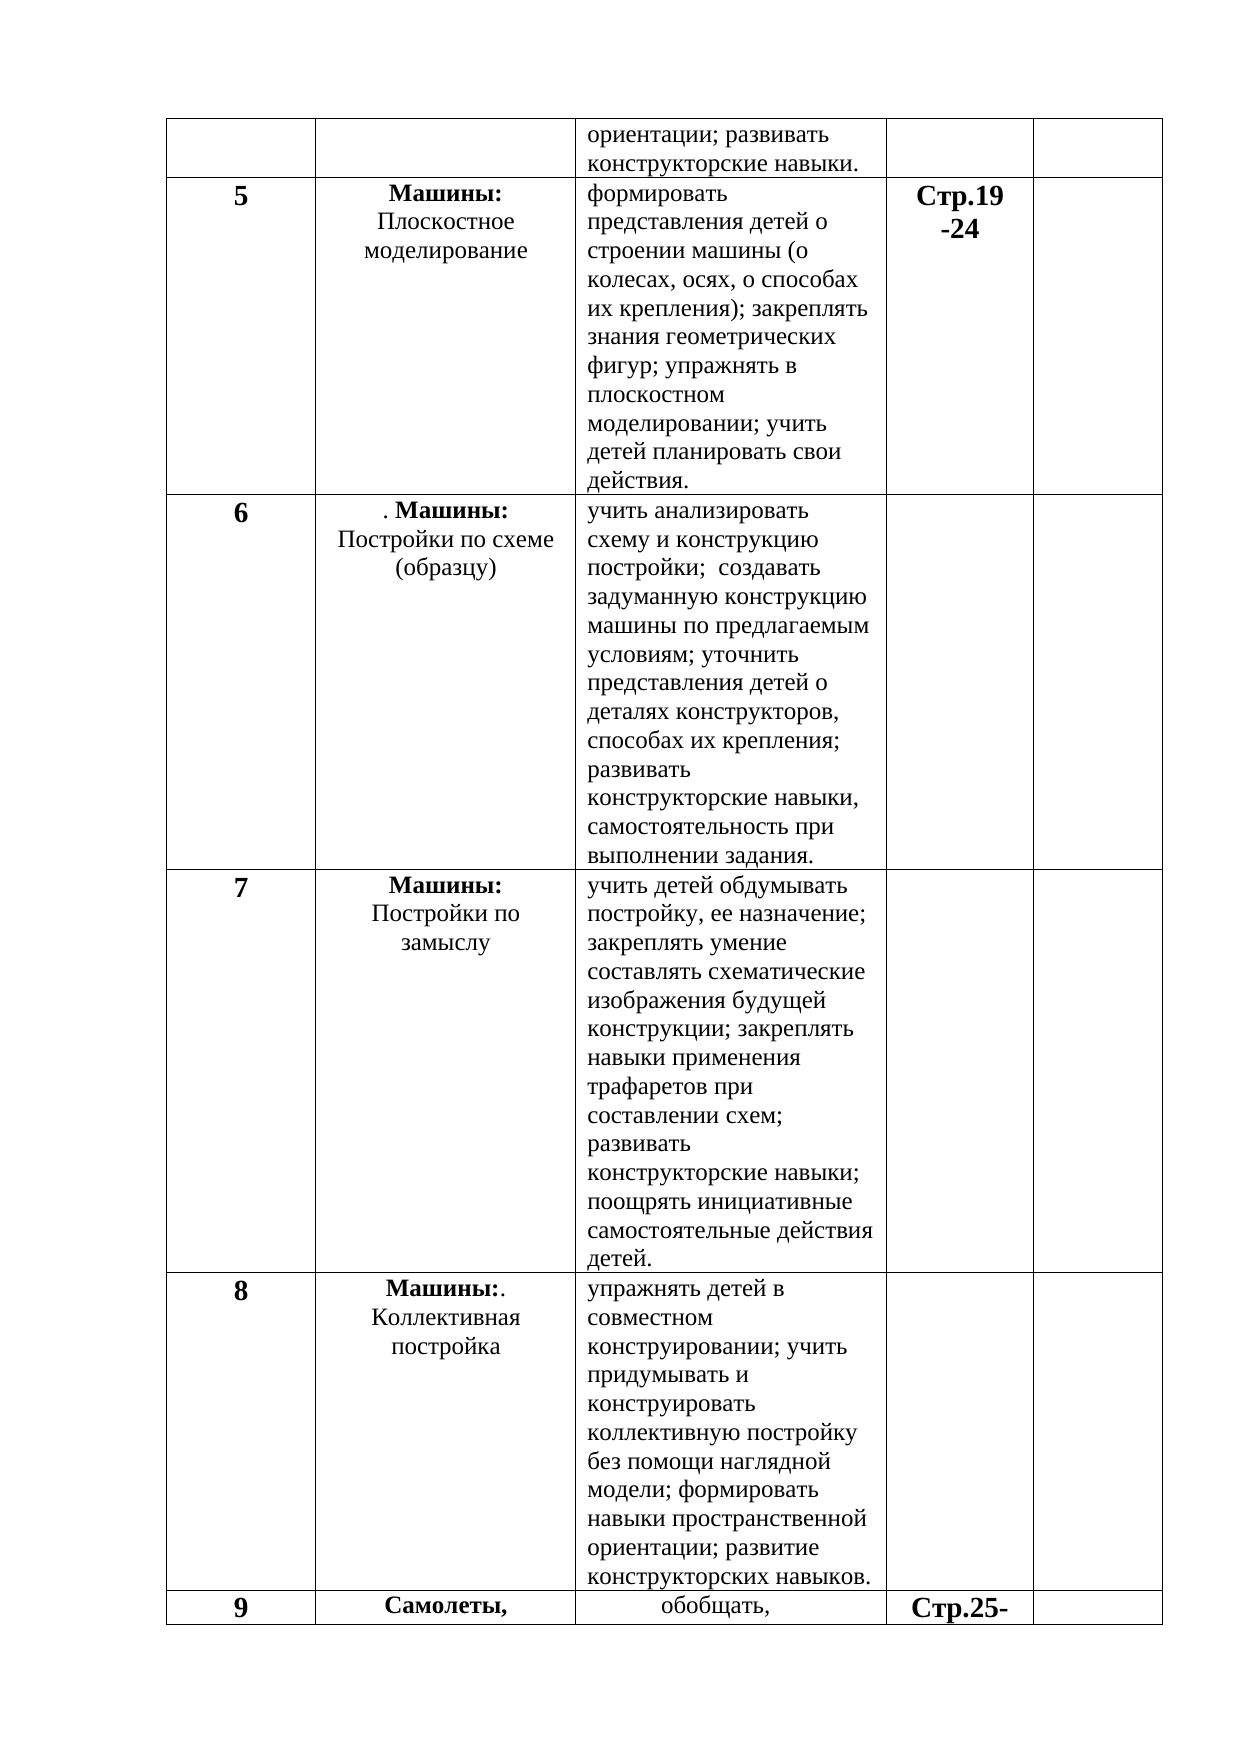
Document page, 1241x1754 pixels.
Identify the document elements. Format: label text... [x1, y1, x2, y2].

table_cell Машины: Плоскостное моделирование [316, 178, 575, 494]
table_cell [1034, 178, 1162, 494]
table_cell учить детей обдумывать постройку, ее назначение; закреплять умение составлять схематические изображения будущей конструкции; закреплять навыки применения трафаретов при составлении схем; развивать конструкторские навыки; поощрять инициативные самостоятельные действия детей. [576, 870, 886, 1272]
table_cell [887, 495, 1033, 869]
table_cell 7 [167, 870, 315, 1272]
table_cell 5 [167, 178, 315, 494]
table_cell 9 [167, 1591, 315, 1624]
table_cell [1034, 119, 1162, 177]
table_cell Стр.25-28 [887, 1591, 1033, 1624]
table_cell [1034, 1273, 1162, 1589]
table_cell [887, 1273, 1033, 1589]
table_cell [316, 119, 575, 177]
table_cell [1034, 870, 1162, 1272]
table_cell [1034, 495, 1162, 869]
table_cell . Машины: Постройки по схеме (образцу) [316, 495, 575, 869]
table_cell 8 [167, 1273, 315, 1589]
table_cell Машины: Постройки по замыслу [316, 870, 575, 1272]
table_cell [887, 119, 1033, 177]
table_cell Машины:. Коллективная постройка [316, 1273, 575, 1589]
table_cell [316, 1591, 575, 1624]
table_cell 6 [167, 495, 315, 869]
table_cell [887, 870, 1033, 1272]
table_cell упражнять детей в совместном конструировании; учить придумывать и конструировать коллективную постройку без помощи наглядной модели; формировать навыки пространственной ориентации; развитие конструкторских навыков. [576, 1273, 886, 1589]
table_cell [576, 119, 886, 177]
table_cell 4 [167, 119, 315, 177]
table_cell [1034, 1591, 1162, 1624]
table_cell Стр.19 -24 [887, 178, 1033, 494]
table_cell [576, 1591, 886, 1624]
table_cell формировать представления детей о строении машины (о колесах, осях, о способах их крепления); закреплять знания геометрических фигур; упражнять в плоскостном моделировании; учить детей планировать свои действия. [576, 178, 886, 494]
table_cell учить анализировать схему и конструкцию постройки; создавать задуманную конструкцию машины по предлагаемым условиям; уточнить представления детей о деталях конструкторов, способах их крепления; развивать конструкторские навыки, самостоятельность при выполнении задания. [576, 495, 886, 869]
